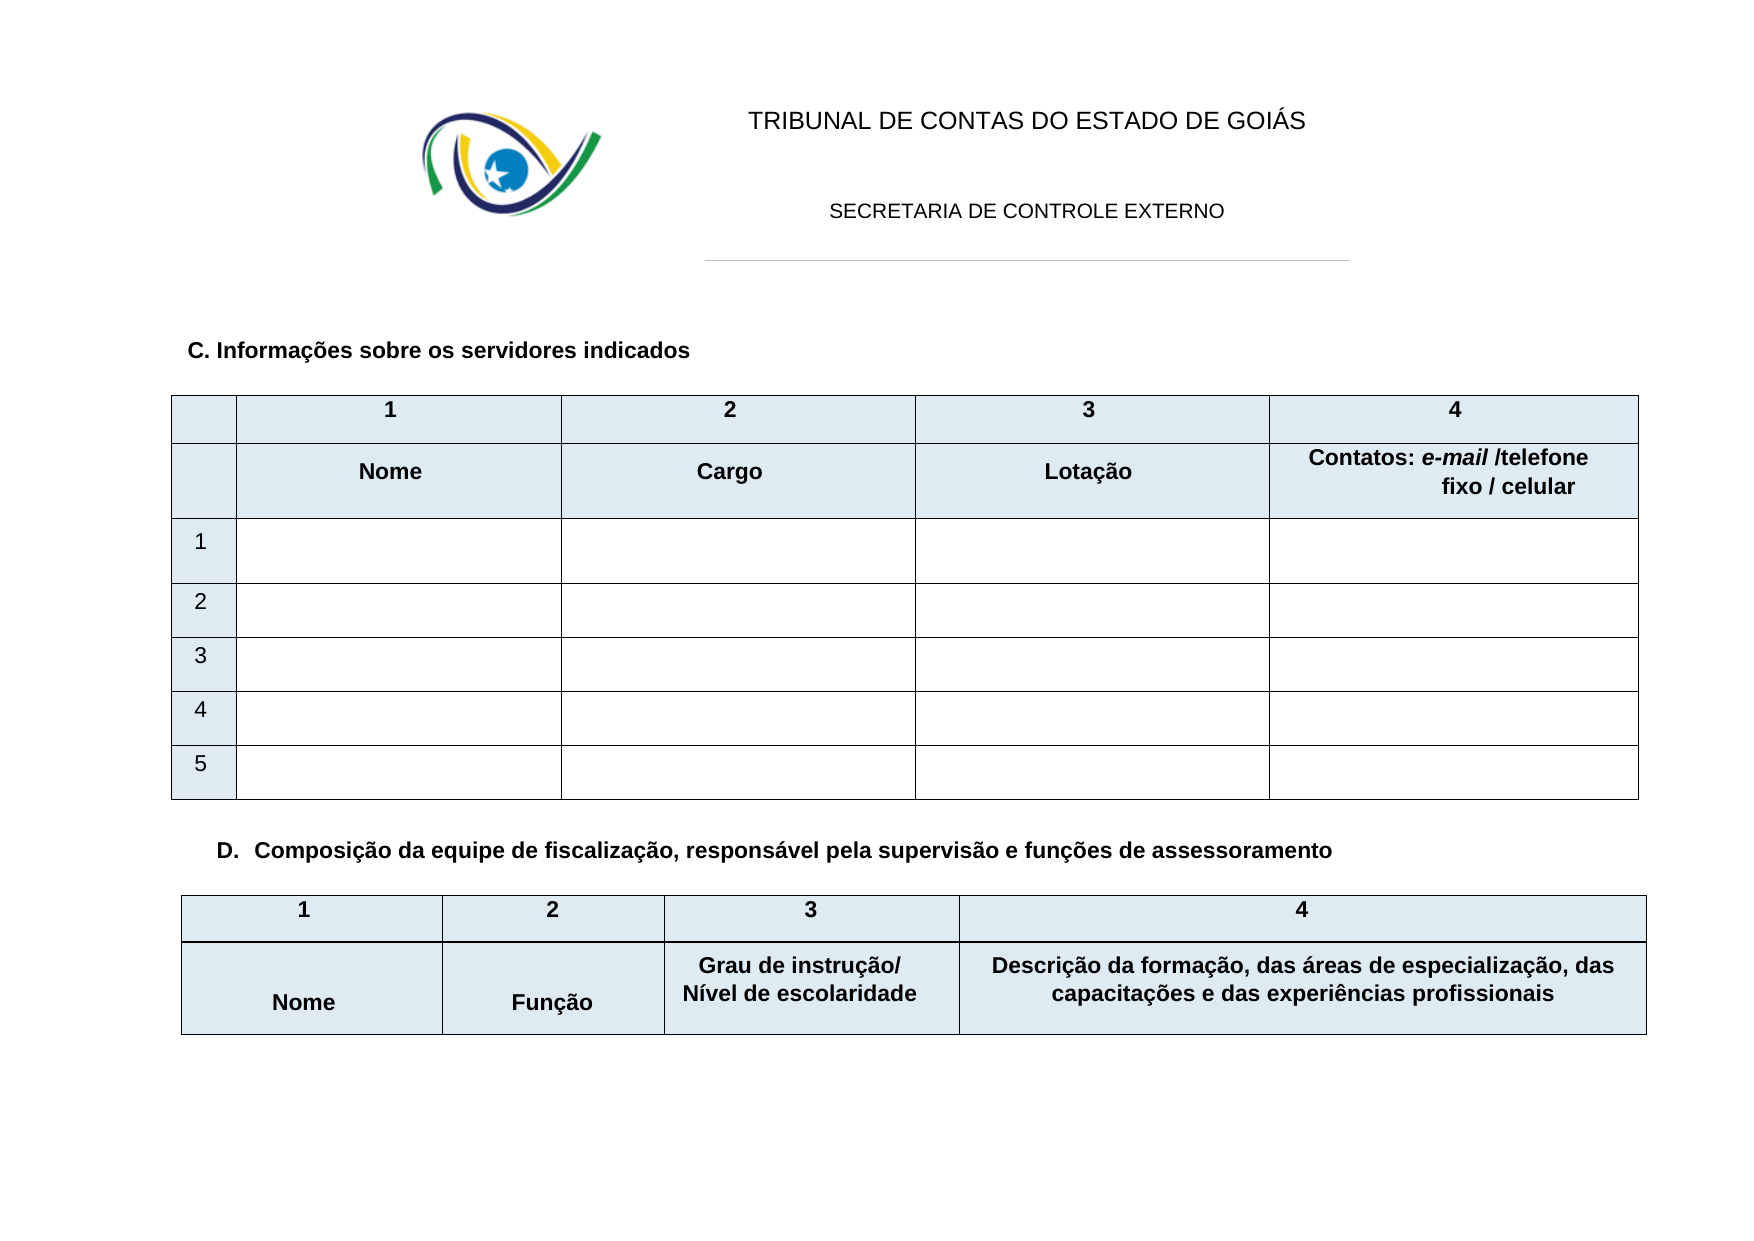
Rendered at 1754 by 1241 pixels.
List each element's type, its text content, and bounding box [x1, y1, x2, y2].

table_header 4 [960, 896, 1646, 941]
table_cell [237, 638, 561, 691]
table_cell [1270, 746, 1638, 799]
table_cell [916, 746, 1269, 799]
table_cell [237, 692, 561, 745]
table_cell [1270, 692, 1638, 745]
table_cell [562, 638, 915, 691]
table_cell Grau de instrução/ Nível de escolaridade [665, 943, 959, 1034]
table_cell [172, 444, 236, 518]
table_cell Descrição da formação, das áreas de especialização, das capacitações e das experiências profissionais [960, 943, 1646, 1034]
table_cell [1270, 519, 1638, 583]
table_cell Cargo [562, 444, 915, 518]
table_cell [237, 746, 561, 799]
table_cell [237, 584, 561, 637]
table_header 4 [1270, 396, 1638, 443]
table_header [172, 396, 236, 443]
list Composição da equipe de fiscalização, responsável pela supervisão e funções de assessoramento [216, 837, 1606, 863]
table_cell [916, 638, 1269, 691]
table_cell [916, 519, 1269, 583]
table_cell [562, 519, 915, 583]
table_cell 4 [172, 692, 236, 745]
text C. Informações sobre os servidores indicados [148, 337, 690, 363]
table_cell Nome [237, 444, 561, 518]
table_cell Função [443, 943, 664, 1034]
table_header 3 [916, 396, 1269, 443]
table_cell 1 [172, 519, 236, 583]
table_cell [562, 584, 915, 637]
table_cell [562, 746, 915, 799]
table_cell Lotação [916, 444, 1269, 518]
table_header 1 [182, 896, 442, 941]
table_cell [237, 519, 561, 583]
table_cell 5 [172, 746, 236, 799]
table_header 2 [443, 896, 664, 941]
table_cell 3 [172, 638, 236, 691]
table_cell [562, 692, 915, 745]
table_cell [1270, 638, 1638, 691]
table_header 1 [237, 396, 561, 443]
table_cell [916, 692, 1269, 745]
table_cell Contatos: e-mail /telefone fixo / celular [1270, 444, 1638, 518]
picture [415, 106, 607, 224]
table_cell [1270, 584, 1638, 637]
table_cell [916, 584, 1269, 637]
table_header 2 [562, 396, 915, 443]
table_cell Nome [182, 943, 442, 1034]
table_cell 2 [172, 584, 236, 637]
table_header 3 [665, 896, 959, 941]
